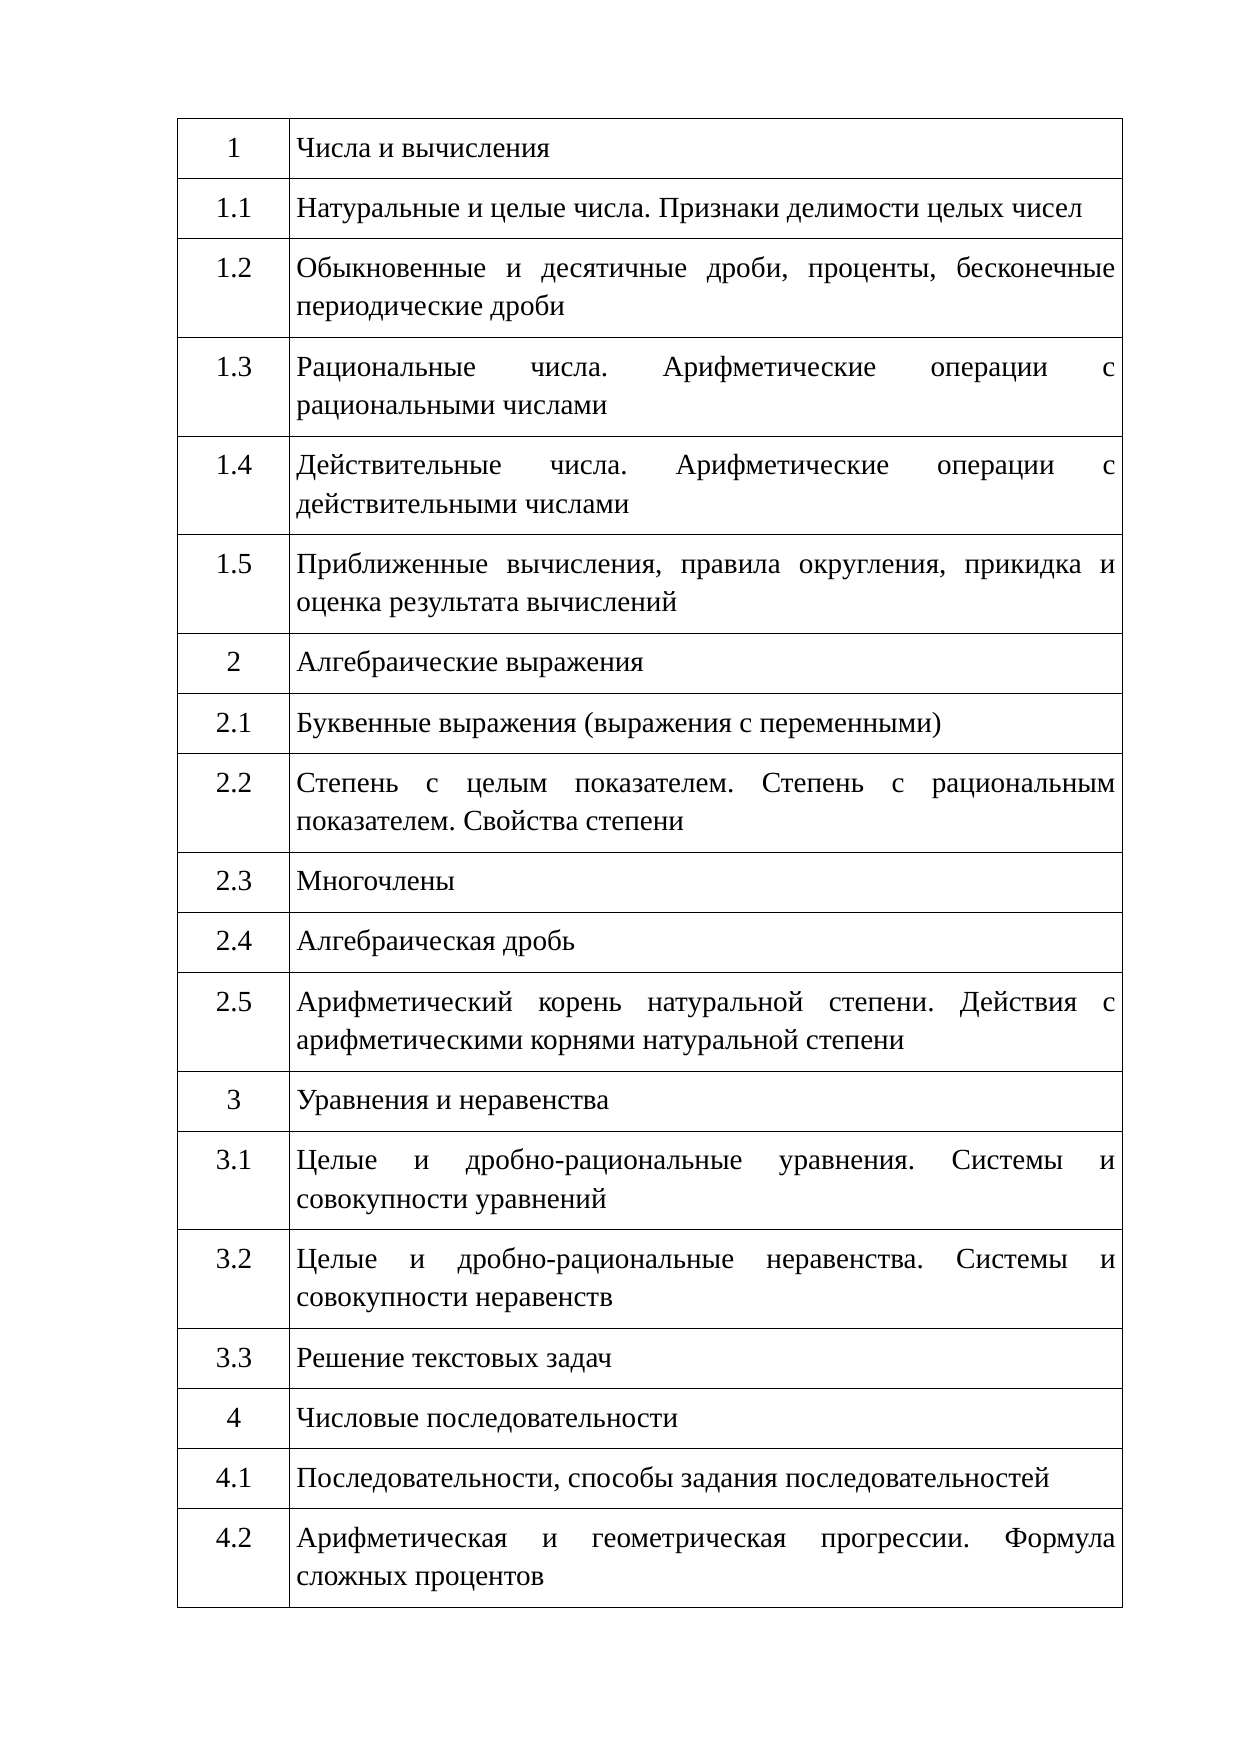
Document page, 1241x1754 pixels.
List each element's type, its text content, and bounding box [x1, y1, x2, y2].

table_cell 3 [178, 1072, 289, 1131]
table_cell Рациональные числа. Арифметические операции с рациональными числами [290, 338, 1122, 436]
table_cell 1.1 [178, 179, 289, 238]
table_cell Числовые последовательности [290, 1389, 1122, 1448]
table_cell Буквенные выражения (выражения с переменными) [290, 694, 1122, 753]
table_cell 3.2 [178, 1230, 289, 1328]
table_cell Последовательности, способы задания последовательностей [290, 1449, 1122, 1508]
table_cell 4 [178, 1389, 289, 1448]
table_cell 1.5 [178, 535, 289, 633]
table_cell 1.3 [178, 338, 289, 436]
table_cell 2.5 [178, 973, 289, 1071]
table_cell Алгебраическая дробь [290, 913, 1122, 972]
table_cell 2 [178, 634, 289, 693]
table_cell Действительные числа. Арифметические операции с действительными числами [290, 437, 1122, 534]
table_cell Целые и дробно-рациональные уравнения. Системы и совокупности уравнений [290, 1132, 1122, 1229]
table_cell 2.3 [178, 853, 289, 912]
table_cell 1.4 [178, 437, 289, 534]
table_cell Многочлены [290, 853, 1122, 912]
table_cell Приближенные вычисления, правила округления, прикидка и оценка результата вычислений [290, 535, 1122, 633]
table_cell Натуральные и целые числа. Признаки делимости целых чисел [290, 179, 1122, 238]
table_cell Уравнения и неравенства [290, 1072, 1122, 1131]
table_cell Числа и вычисления [290, 119, 1122, 178]
table_cell 2.2 [178, 754, 289, 852]
table_cell Обыкновенные и десятичные дроби, проценты, бесконечные периодические дроби [290, 239, 1122, 337]
table_cell Арифметический корень натуральной степени. Действия с арифметическими корнями натуральной степени [290, 973, 1122, 1071]
table_cell 4.2 [178, 1509, 289, 1607]
table_cell 3.3 [178, 1329, 289, 1388]
table_cell Степень с целым показателем. Степень с рациональным показателем. Свойства степени [290, 754, 1122, 852]
table_cell 3.1 [178, 1132, 289, 1229]
table_cell 4.1 [178, 1449, 289, 1508]
table_cell Целые и дробно-рациональные неравенства. Системы и совокупности неравенств [290, 1230, 1122, 1328]
table_cell 2.1 [178, 694, 289, 753]
table_cell 1.2 [178, 239, 289, 337]
table_cell Решение текстовых задач [290, 1329, 1122, 1388]
table_cell 2.4 [178, 913, 289, 972]
table_cell Алгебраические выражения [290, 634, 1122, 693]
table_cell Арифметическая и геометрическая прогрессии. Формула сложных процентов [290, 1509, 1122, 1607]
table_cell 1 [178, 119, 289, 178]
